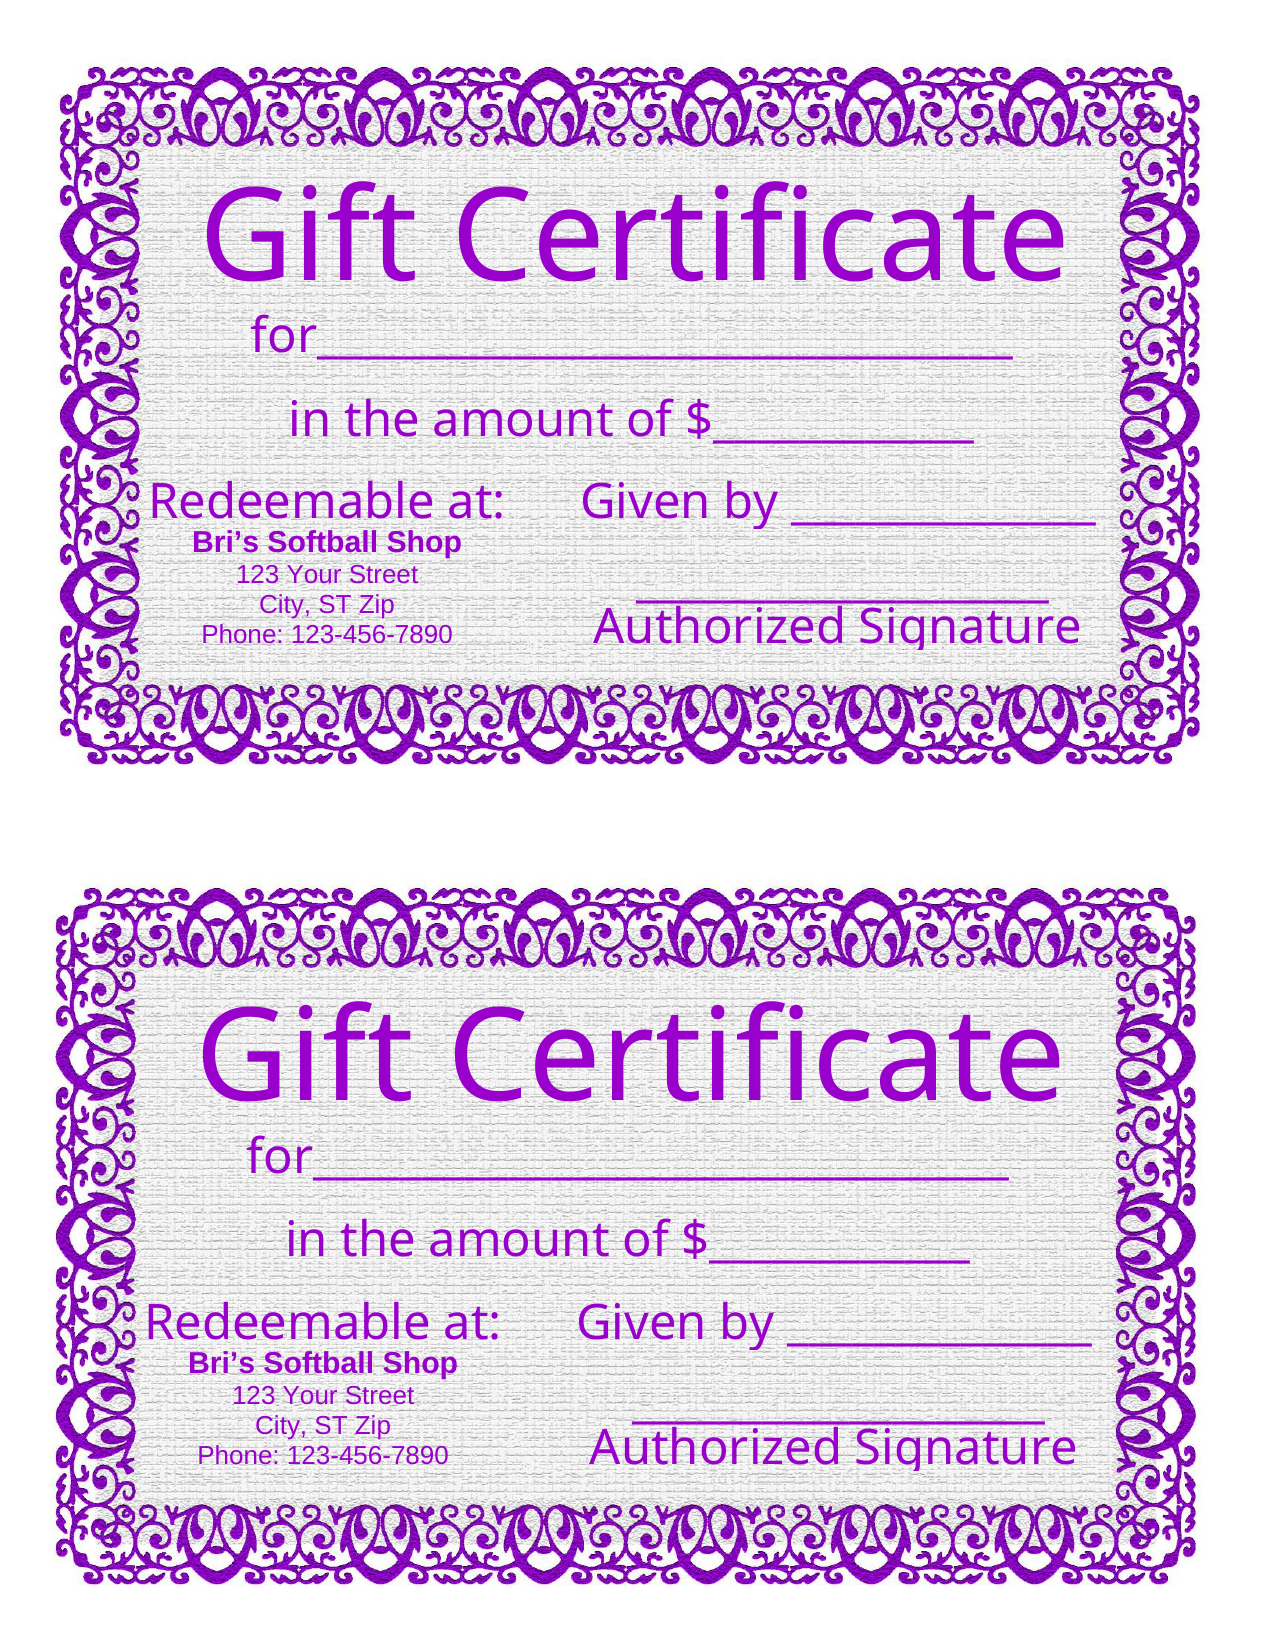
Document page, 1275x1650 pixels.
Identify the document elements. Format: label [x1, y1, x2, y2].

picture [37, 867, 1207, 1595]
picture [41, 46, 1211, 775]
